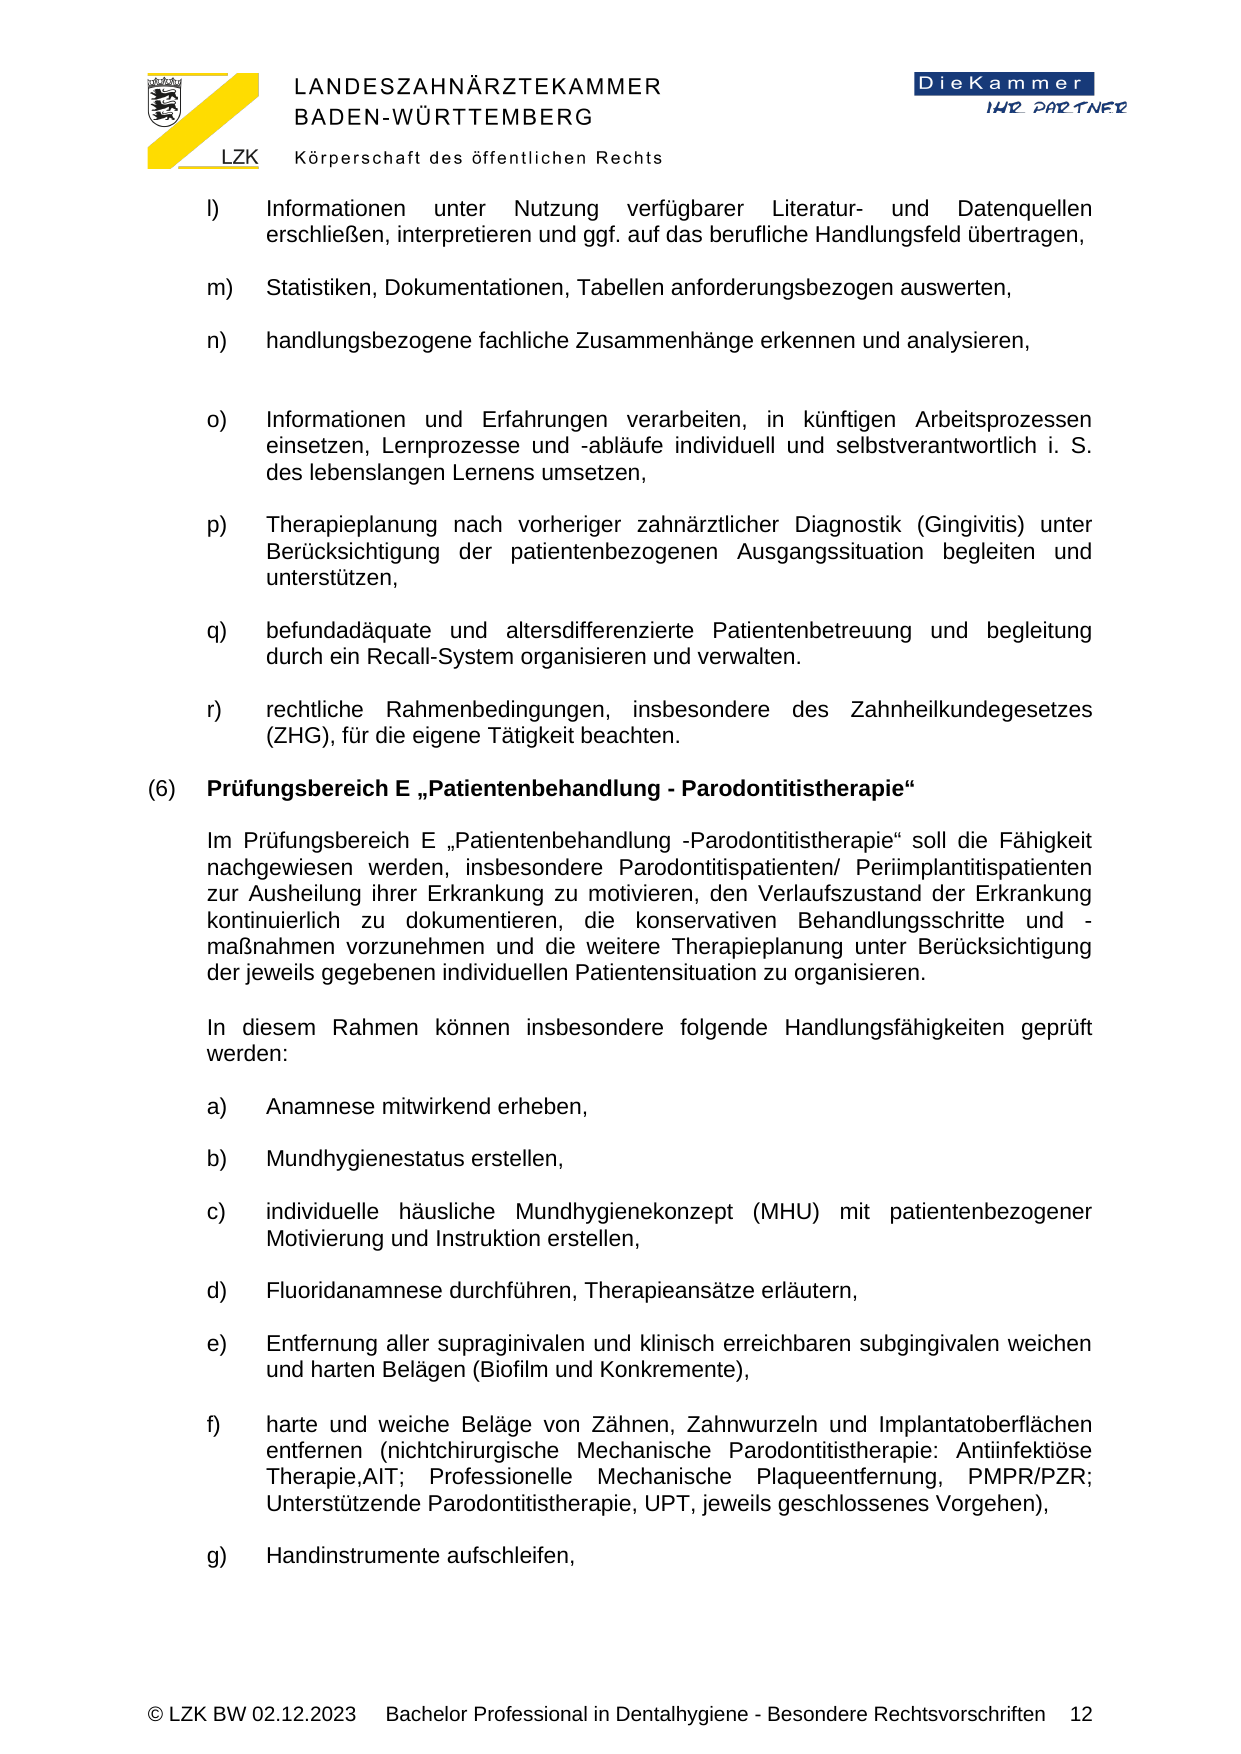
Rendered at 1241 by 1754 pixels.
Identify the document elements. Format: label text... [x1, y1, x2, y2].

list harte und weiche Beläge von Zähnen, Zahnwurzeln und Implantatoberflächen entfernen (nichtchirurgische Mechanische Parodontitistherapie: Antiinfektiöse Therapie,AIT; Professionelle Mechanische Plaqueentfernung, PMPR/PZR; Unterstützende Parodontitistherapie, UPT, jeweils geschlossenes Vorgehen), [207, 1411, 1093, 1516]
picture [914, 72, 1127, 113]
list Mundhygienestatus erstellen, [207, 1145, 1093, 1172]
list Anamnese mitwirkend erheben, [207, 1093, 1093, 1119]
list Prüfungsbereich E „Patientenbehandlung - Parodontitistherapie“ [148, 775, 1093, 801]
list Statistiken, Dokumentationen, Tabellen anforderungsbezogen auswerten, [207, 274, 1093, 300]
list handlungsbezogene fachliche Zusammenhänge erkennen und analysieren, [207, 327, 1093, 353]
list befundadäquate und altersdifferenzierte Patientenbetreuung und begleitung durch ein Recall-System organisieren und verwalten. [207, 617, 1093, 669]
list Informationen unter Nutzung verfügbarer Literatur- und Datenquellen erschließen, interpretieren und ggf. auf das berufliche Handlungsfeld übertragen, [207, 195, 1093, 248]
picture [147, 73, 663, 169]
list Handinstrumente aufschleifen, [207, 1542, 1093, 1569]
list Fluoridanamnese durchführen, Therapieansätze erläutern, [207, 1277, 1093, 1303]
list individuelle häusliche Mundhygienekonzept (MHU) mit patientenbezogener Motivierung und Instruktion erstellen, [207, 1198, 1093, 1251]
list Entfernung aller supraginivalen und klinisch erreichbaren subgingivalen weichen und harten Belägen (Biofilm und Konkremente), [207, 1330, 1093, 1383]
list Im Prüfungsbereich E „Patientenbehandlung -Parodontitistherapie“ soll die Fähigkeit nachgewiesen werden, insbesondere Parodontitispatienten/ Periimplantitispatienten zur Ausheilung ihrer Erkrankung zu motivieren, den Verlaufszustand der Erkrankung kontinuierlich zu dokumentieren, die konservativen Behandlungsschritte und -maßnahmen vorzunehmen und die weitere Therapieplanung unter Berücksichtigung der jeweils gegebenen individuellen Patientensituation zu organisieren. [207, 827, 1093, 986]
list rechtliche Rahmenbedingungen, insbesondere des Zahnheilkundegesetzes (ZHG), für die eigene Tätigkeit beachten. [207, 696, 1093, 748]
list In diesem Rahmen können insbesondere folgende Handlungsfähigkeiten geprüft werden: [207, 1014, 1093, 1066]
list Informationen und Erfahrungen verarbeiten, in künftigen Arbeitsprozessen einsetzen, Lernprozesse und -abläufe individuell und selbstverantwortlich i. S. des lebenslangen Lernens umsetzen, [207, 406, 1093, 485]
list Therapieplanung nach vorheriger zahnärztlicher Diagnostik (Gingivitis) unter Berücksichtigung der patientenbezogenen Ausgangssituation begleiten und unterstützen, [207, 511, 1093, 590]
